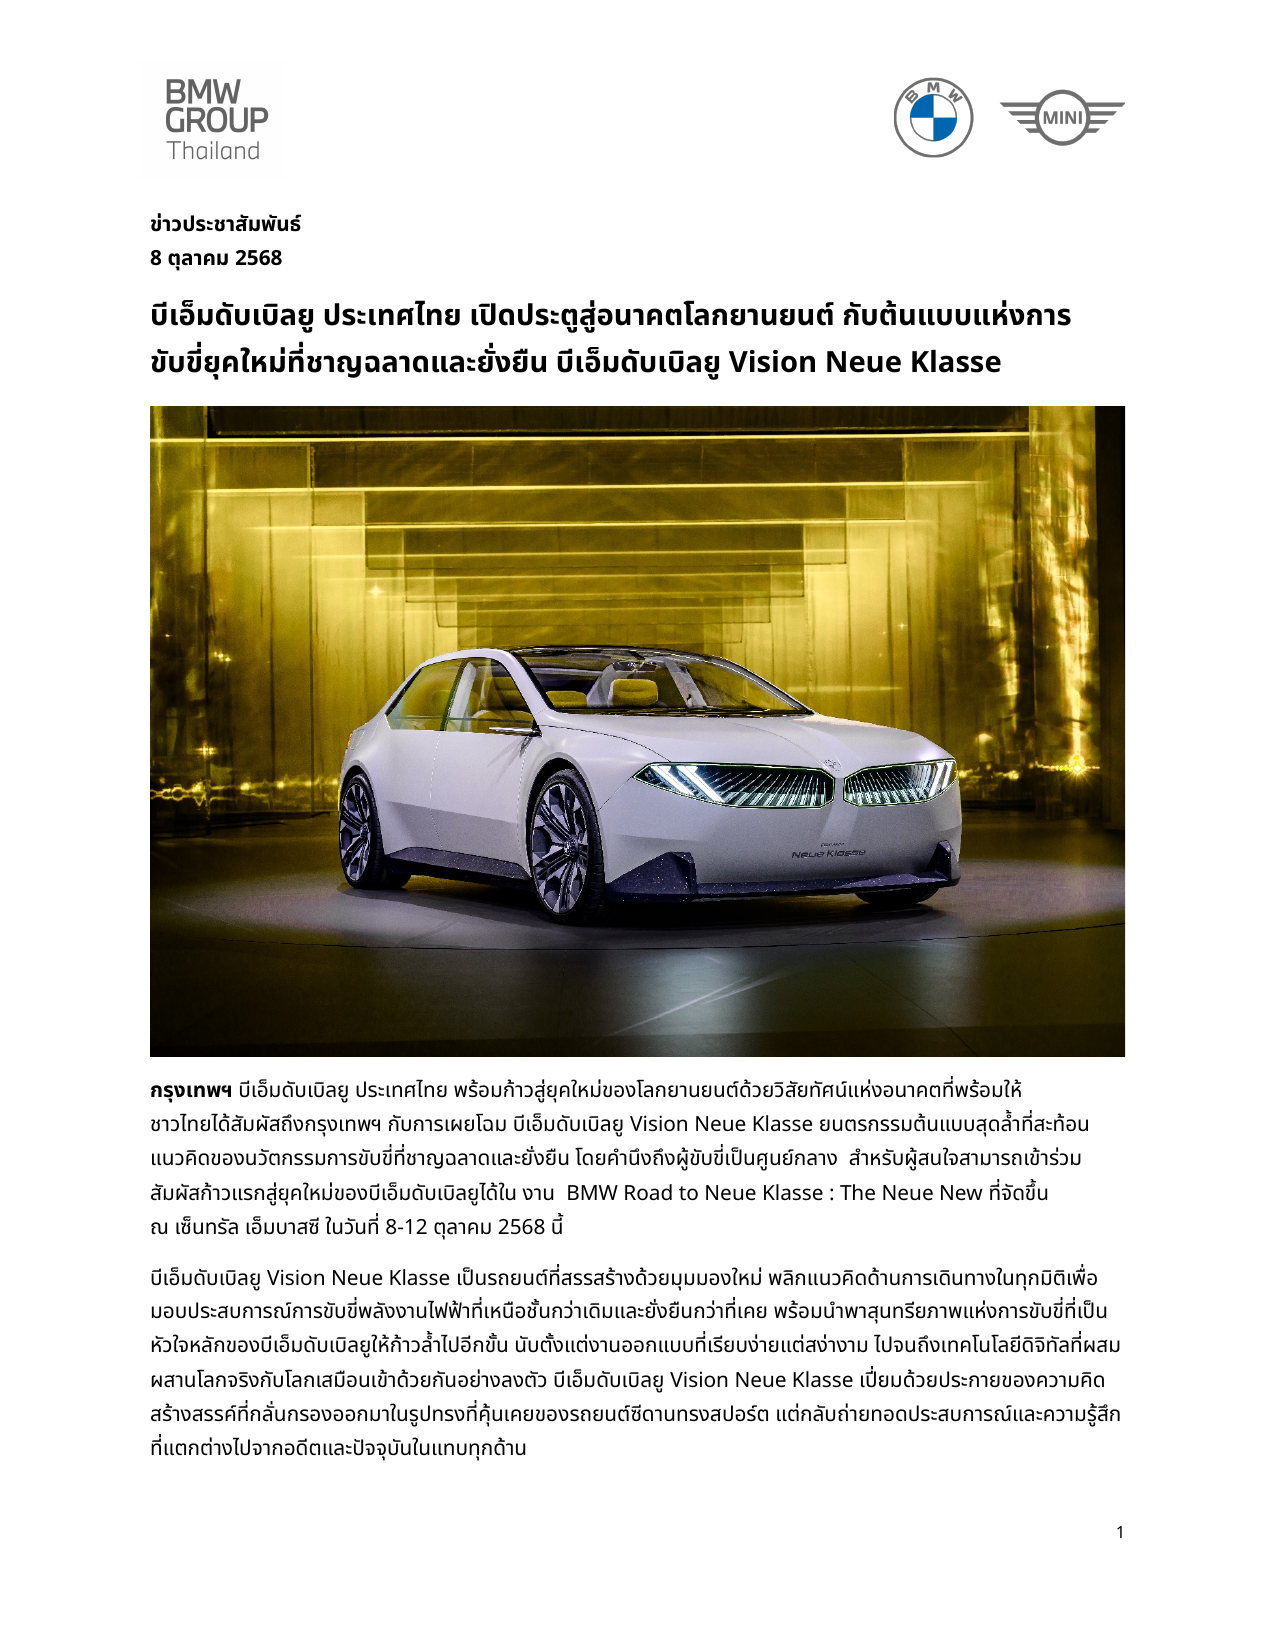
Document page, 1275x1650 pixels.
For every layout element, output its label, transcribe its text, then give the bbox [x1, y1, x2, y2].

text กรุงเทพฯ บีเอ็มดับเบิลยู ประเทศไทย พร้อมก้าวสู่ยุคใหม่ของโลกยานยนต์ด้วยวิสัยทัศน์แห่งอนาคตที่พร้อมให้ ชาวไทยได้สัมผัสถึงกรุงเทพฯ กับการเผยโฉม บีเอ็มดับเบิลยู Vision Neue Klasse ยนตรกรรมต้นแบบสุดล้ำที่สะท้อนแนวคิดของนวัตกรรมการขับขี่ที่ชาญฉลาดและยั่งยืน โดยคำนึงถึงผู้ขับขี่เป็นศูนย์กลาง สำหรับผู้สนใจสามารถเข้าร่วมสัมผัสก้าวแรกสู่ยุคใหม่ของบีเอ็มดับเบิลยูได้ใน งาน BMW Road to Neue Klasse : The Neue New ที่จัดขึ้น ณ เซ็นทรัล เอ็มบาสซี ในวันที่ 8-12 ตุลาคม 2568 นี้ [150, 1076, 1125, 1243]
text บีเอ็มดับเบิลยู Vision Neue Klasse เป็นรถยนต์ที่สรรสร้างด้วยมุมมองใหม่ พลิกแนวคิดด้านการเดินทางในทุกมิติเพื่อมอบประสบการณ์การขับขี่พลังงานไฟฟ้าที่เหนือชั้นกว่าเดิมและยั่งยืนกว่าที่เคย พร้อมนำพาสุนทรียภาพแห่งการขับขี่ที่เป็นหัวใจหลักของบีเอ็มดับเบิลยูให้ก้าวล้ำไปอีกขั้น นับตั้งแต่งานออกแบบที่เรียบง่ายแต่สง่างาม ไปจนถึงเทคโนโลยีดิจิทัลที่ผสมผสานโลกจริงกับโลกเสมือนเข้าด้วยกันอย่างลงตัว บีเอ็มดับเบิลยู Vision Neue Klasse เปี่ยมด้วยประกายของความคิดสร้างสรรค์ที่กลั่นกรองออกมาในรูปทรงที่คุ้นเคยของรถยนต์ซีดานทรงสปอร์ต แต่กลับถ่ายทอดประสบการณ์และความรู้สึกที่แตกต่างไปจากอดีตและปัจจุบันในแทบทุกด้าน [150, 1263, 1125, 1464]
text ข่าวประชาสัมพันธ์ 8 ตุลาคม 2568 [150, 209, 1125, 275]
picture [150, 406, 1125, 1057]
text บีเอ็มดับเบิลยู ประเทศไทย เปิดประตูสู่อนาคตโลกยานยนต์ กับต้นแบบแห่งการขับขี่ยุคใหม่ที่ชาญฉลาดและยั่งยืน บีเอ็มดับเบิลยู Vision Neue Klasse [150, 294, 1125, 386]
picture [893, 77, 1125, 158]
picture [139, 61, 286, 179]
